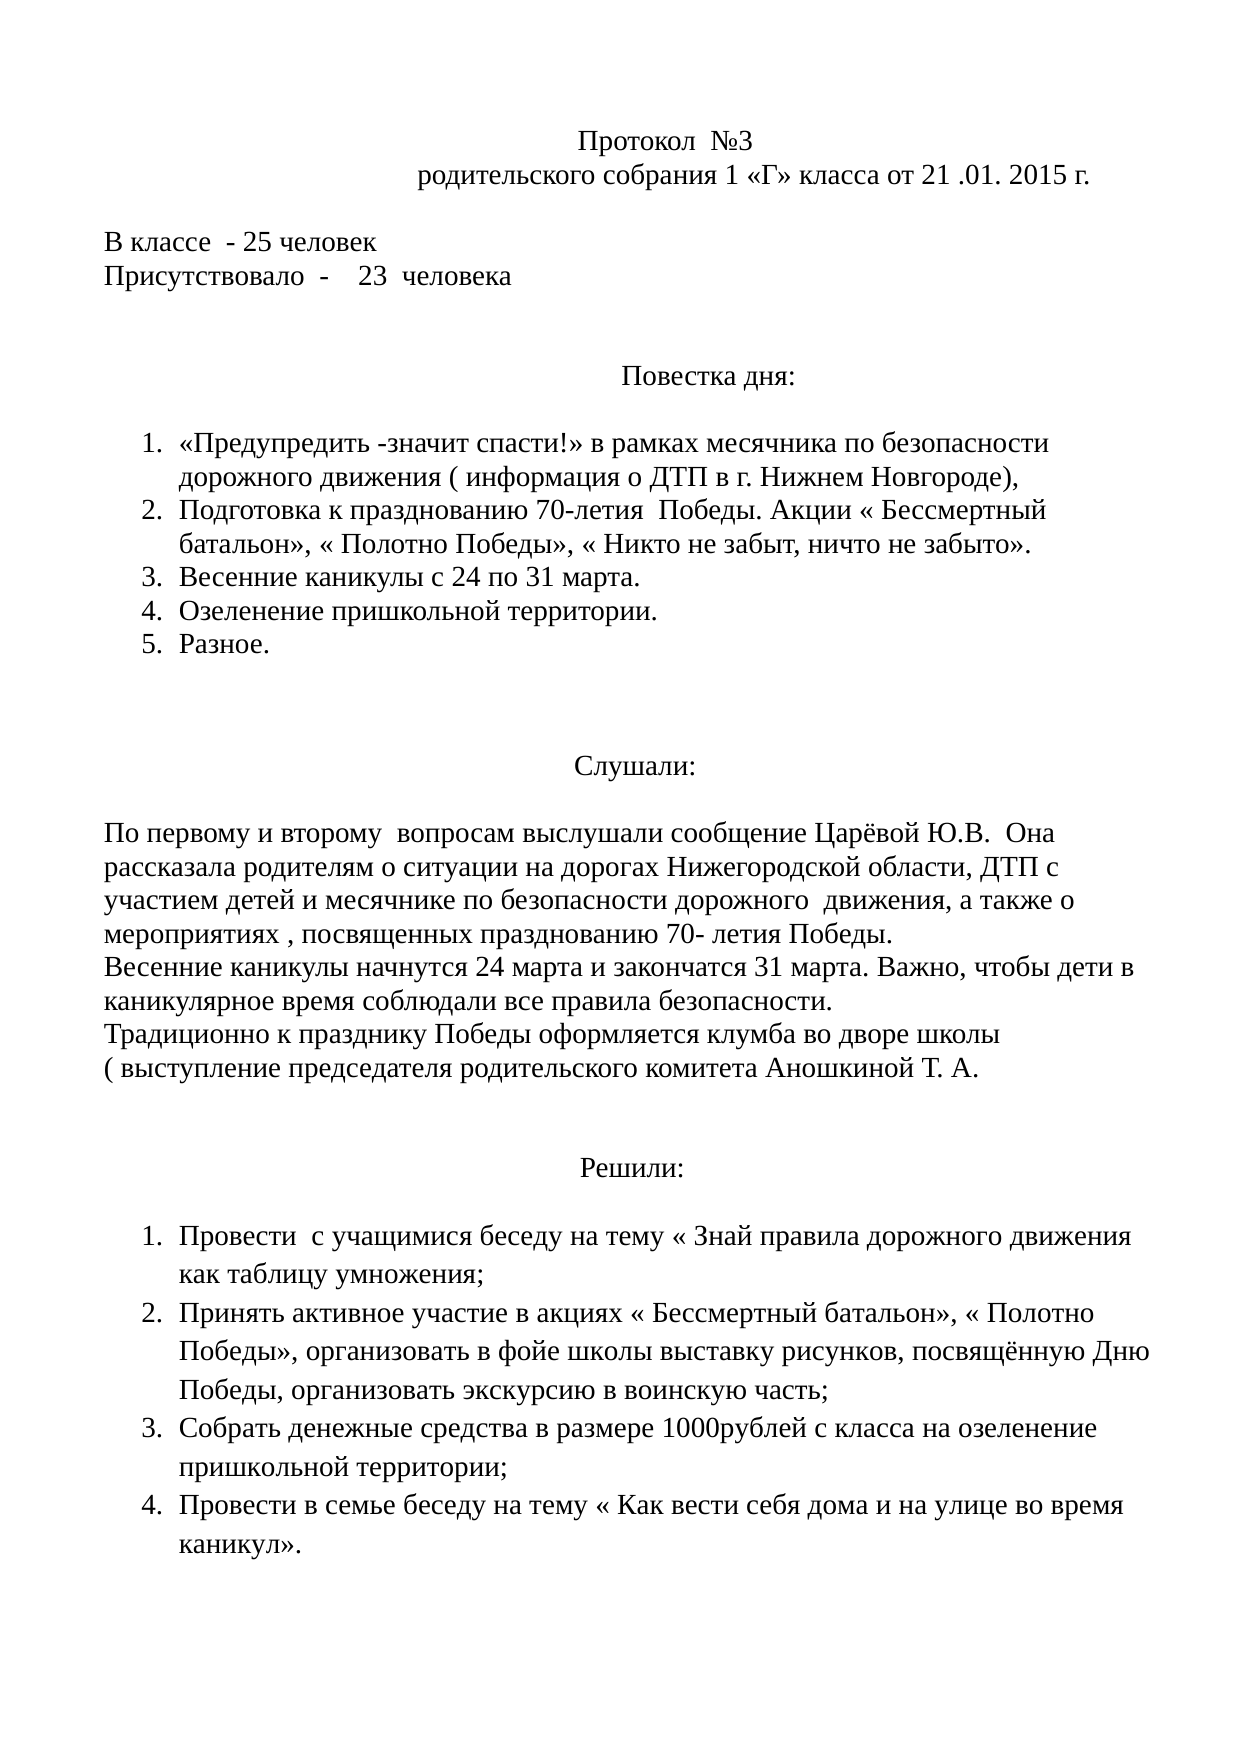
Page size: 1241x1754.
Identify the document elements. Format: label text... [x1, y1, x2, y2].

list Собрать денежные средства в размере 1000рублей с класса на озеленение пришкольной территории; [141, 1410, 1161, 1482]
list Принять активное участие в акциях « Бессмертный батальон», « Полотно Победы», организовать в фойе школы выставку рисунков, посвящённую Дню Победы, организовать экскурсию в воинскую часть; [141, 1295, 1161, 1405]
text Весенние каникулы начнутся 24 марта и закончатся 31 марта. Важно, чтобы дети в каникулярное время соблюдали все правила безопасности. [103, 949, 1167, 1016]
text Решили: [103, 1151, 1161, 1184]
text Присутствовало - 23 человека [103, 258, 1167, 291]
list Провести в семье беседу на тему « Как вести себя дома и на улице во время каникул». [141, 1487, 1161, 1559]
text родительского собрания 1 «Г» класса от 21 .01. 2015 г. [103, 157, 1167, 191]
text Протокол №3 [103, 123, 1167, 157]
text Традиционно к празднику Победы оформляется клумба во дворе школы ( выступление председателя родительского комитета Аношкиной Т. А. [103, 1016, 1167, 1083]
list Весенние каникулы с 24 по 31 марта. [141, 559, 1167, 593]
list Разное. [141, 627, 1167, 660]
list Провести с учащимися беседу на тему « Знай правила дорожного движения как таблицу умножения; [141, 1218, 1161, 1290]
text По первому и второму вопросам выслушали сообщение Царёвой Ю.В. Она рассказала родителям о ситуации на дорогах Нижегородской области, ДТП с участием детей и месячнике по безопасности дорожного движения, а также о мероприятиях , посвященных празднованию 70- летия Победы. [103, 815, 1167, 949]
text Слушали: [103, 748, 1167, 782]
text Повестка дня: [103, 358, 1167, 392]
list Подготовка к празднованию 70-летия Победы. Акции « Бессмертный батальон», « Полотно Победы», « Никто не забыт, ничто не забыто». [141, 492, 1167, 559]
list «Предупредить -значит спасти!» в рамках месячника по безопасности дорожного движения ( информация о ДТП в г. Нижнем Новгороде), [141, 425, 1167, 492]
text В классе - 25 человек [103, 224, 1167, 258]
list Озеленение пришкольной территории. [141, 593, 1167, 627]
